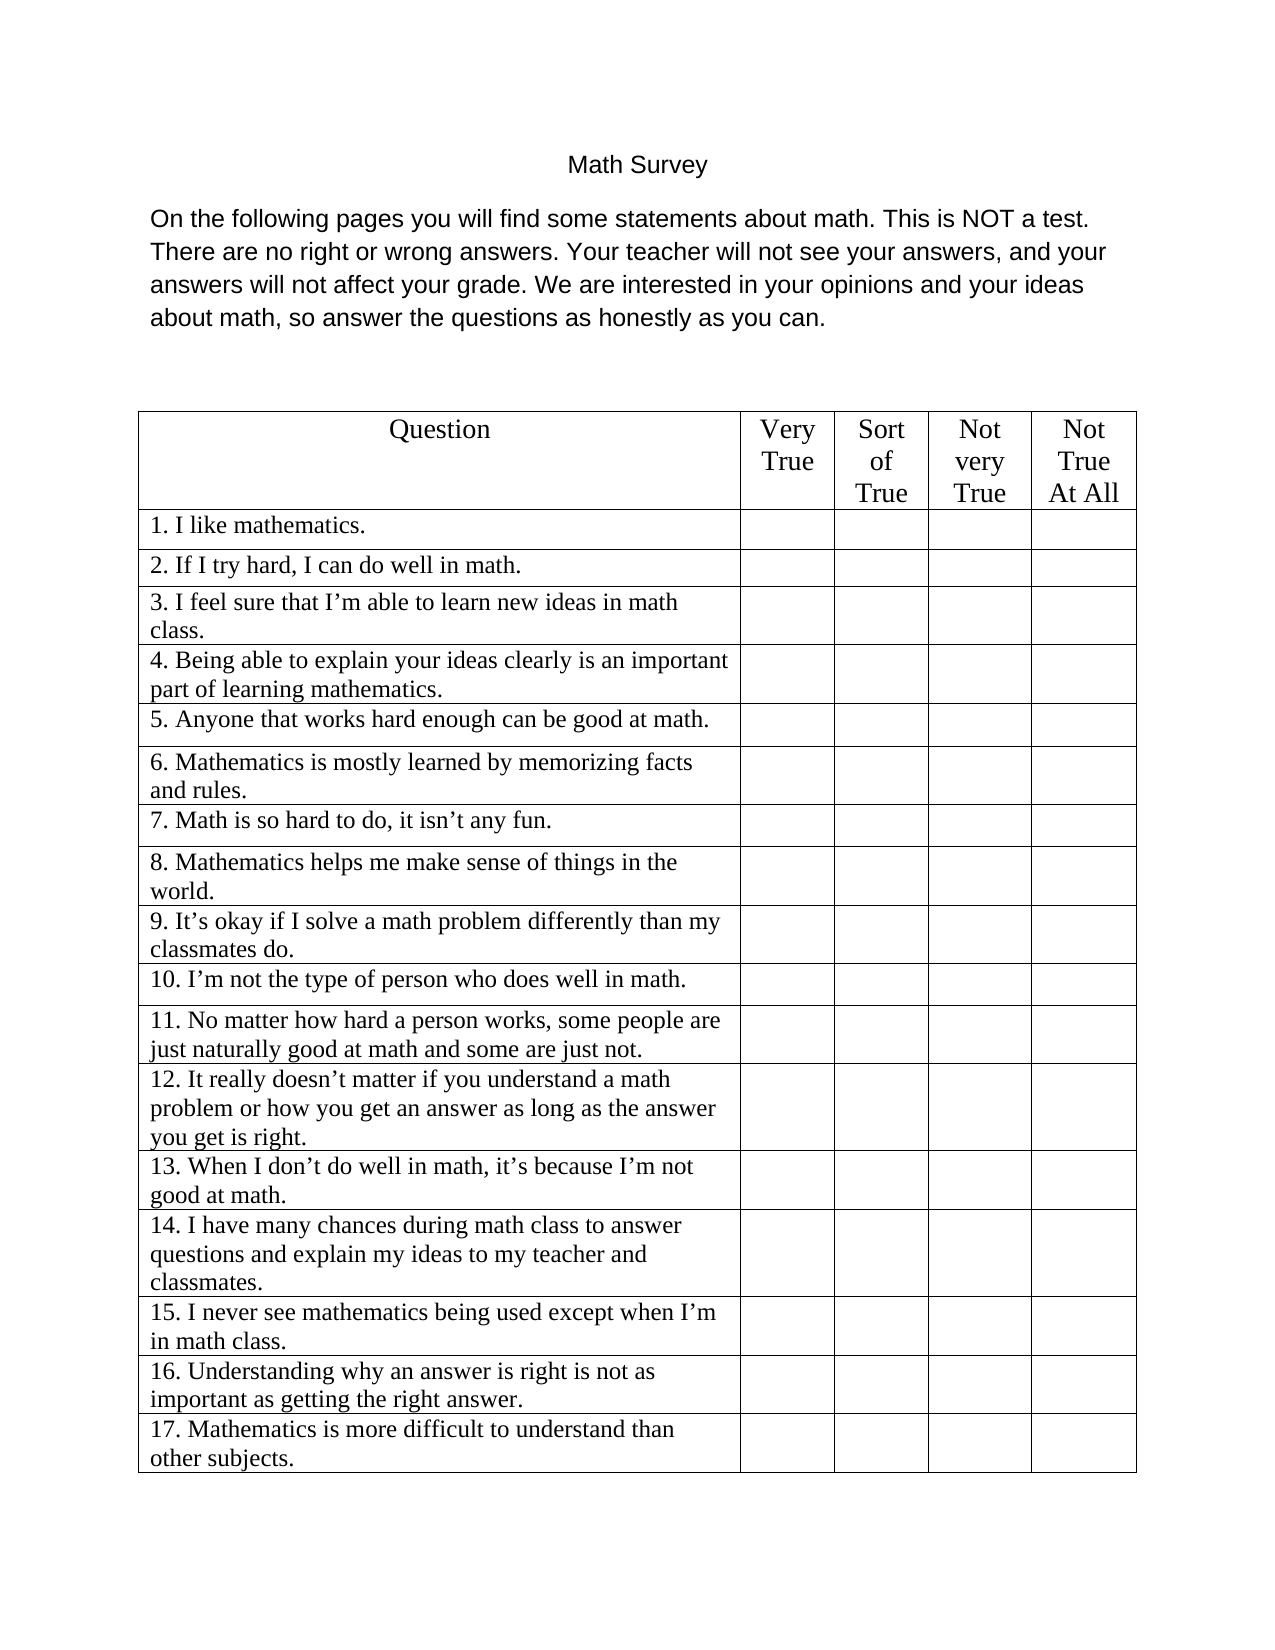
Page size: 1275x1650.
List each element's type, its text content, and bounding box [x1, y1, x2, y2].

table_cell [835, 747, 928, 804]
table_cell 3. I feel sure that I’m able to learn new ideas in math class. [139, 587, 740, 644]
table_header Sort of True [835, 412, 928, 509]
table_cell [741, 704, 834, 746]
table_cell [835, 1356, 928, 1413]
table_cell [929, 1414, 1031, 1472]
table_cell [929, 704, 1031, 746]
table_cell [741, 847, 834, 905]
table_cell [929, 1064, 1031, 1150]
table_cell [929, 1210, 1031, 1296]
table_cell 4. Being able to explain your ideas clearly is an important part of learning mathematics. [139, 645, 740, 703]
table_cell 6. Mathematics is mostly learned by memorizing facts and rules. [139, 747, 740, 804]
table_cell [741, 906, 834, 963]
table_cell [1032, 1151, 1136, 1209]
table_cell [835, 847, 928, 905]
table_cell [1032, 805, 1136, 846]
table_cell 16. Understanding why an answer is right is not as important as getting the right answer. [139, 1356, 740, 1413]
table_cell [929, 1006, 1031, 1063]
table_cell [929, 550, 1031, 586]
table_cell [1032, 964, 1136, 1004]
table_cell [1032, 1210, 1136, 1296]
table_cell [835, 1006, 928, 1063]
table_cell [1032, 906, 1136, 963]
table_cell 9. It’s okay if I solve a math problem differently than my classmates do. [139, 906, 740, 963]
table_cell 14. I have many chances during math class to answer questions and explain my ideas to my teacher and classmates. [139, 1210, 740, 1296]
table_cell [929, 510, 1031, 549]
table_cell [1032, 550, 1136, 586]
table_cell [741, 1356, 834, 1413]
table_cell 5. Anyone that works hard enough can be good at math. [139, 704, 740, 746]
table_cell [835, 1210, 928, 1296]
table_cell [741, 964, 834, 1004]
table_cell [1032, 510, 1136, 549]
table_cell [741, 587, 834, 644]
table_cell [929, 645, 1031, 703]
table_cell [835, 645, 928, 703]
table_cell [929, 805, 1031, 846]
table_cell [1032, 1064, 1136, 1150]
table_cell [1032, 1414, 1136, 1472]
table_cell [835, 906, 928, 963]
table_cell [929, 587, 1031, 644]
table_cell [1032, 847, 1136, 905]
table_header Question [139, 412, 740, 509]
table_cell [741, 645, 834, 703]
table_cell [835, 1151, 928, 1209]
table_cell [741, 1151, 834, 1209]
table_cell [835, 1064, 928, 1150]
table_cell [741, 1210, 834, 1296]
table_cell 7. Math is so hard to do, it isn’t any fun. [139, 805, 740, 846]
table_cell [741, 1414, 834, 1472]
table_cell [835, 805, 928, 846]
text On the following pages you will find some statements about math. This is NOT a test. There are no right or wrong answers. Your teacher will not see your answers, and your answers will not affect your grade. We are interested in your opinions and your ideas about math, so answer the questions as honestly as you can. [150, 204, 1125, 332]
table_header Not very True [929, 412, 1031, 509]
table_cell [1032, 704, 1136, 746]
table_cell [741, 1297, 834, 1355]
table_cell [1032, 587, 1136, 644]
table_cell [835, 1414, 928, 1472]
table_header Not True At All [1032, 412, 1136, 509]
table_cell [835, 964, 928, 1004]
table_cell 1. I like mathematics. [139, 510, 740, 549]
text Math Survey [150, 150, 1125, 179]
table_cell [1032, 1356, 1136, 1413]
table_cell [1032, 1297, 1136, 1355]
table_cell [835, 510, 928, 549]
table_cell [835, 587, 928, 644]
table_cell 8. Mathematics helps me make sense of things in the world. [139, 847, 740, 905]
table_cell [741, 550, 834, 586]
table_cell 10. I’m not the type of person who does well in math. [139, 964, 740, 1004]
table_cell [1032, 747, 1136, 804]
table_cell 17. Mathematics is more difficult to understand than other subjects. [139, 1414, 740, 1472]
table_cell 13. When I don’t do well in math, it’s because I’m not good at math. [139, 1151, 740, 1209]
table_cell [929, 964, 1031, 1004]
table_cell [929, 1151, 1031, 1209]
table_cell 15. I never see mathematics being used except when I’m in math class. [139, 1297, 740, 1355]
table_cell [929, 747, 1031, 804]
table_cell [1032, 645, 1136, 703]
table_cell [741, 1064, 834, 1150]
table_cell 2. If I try hard, I can do well in math. [139, 550, 740, 586]
table_cell [929, 1356, 1031, 1413]
table_cell [741, 1006, 834, 1063]
table_cell [929, 1297, 1031, 1355]
table_cell [929, 906, 1031, 963]
table_cell 11. No matter how hard a person works, some people are just naturally good at math and some are just not. [139, 1006, 740, 1063]
table_header Very True [741, 412, 834, 509]
table_cell [741, 510, 834, 549]
table_cell [929, 847, 1031, 905]
table_cell [741, 805, 834, 846]
table_cell [835, 1297, 928, 1355]
table_cell [835, 550, 928, 586]
table_cell [1032, 1006, 1136, 1063]
table_cell [835, 704, 928, 746]
table_cell [741, 747, 834, 804]
table_cell 12. It really doesn’t matter if you understand a math problem or how you get an answer as long as the answer you get is right. [139, 1064, 740, 1150]
